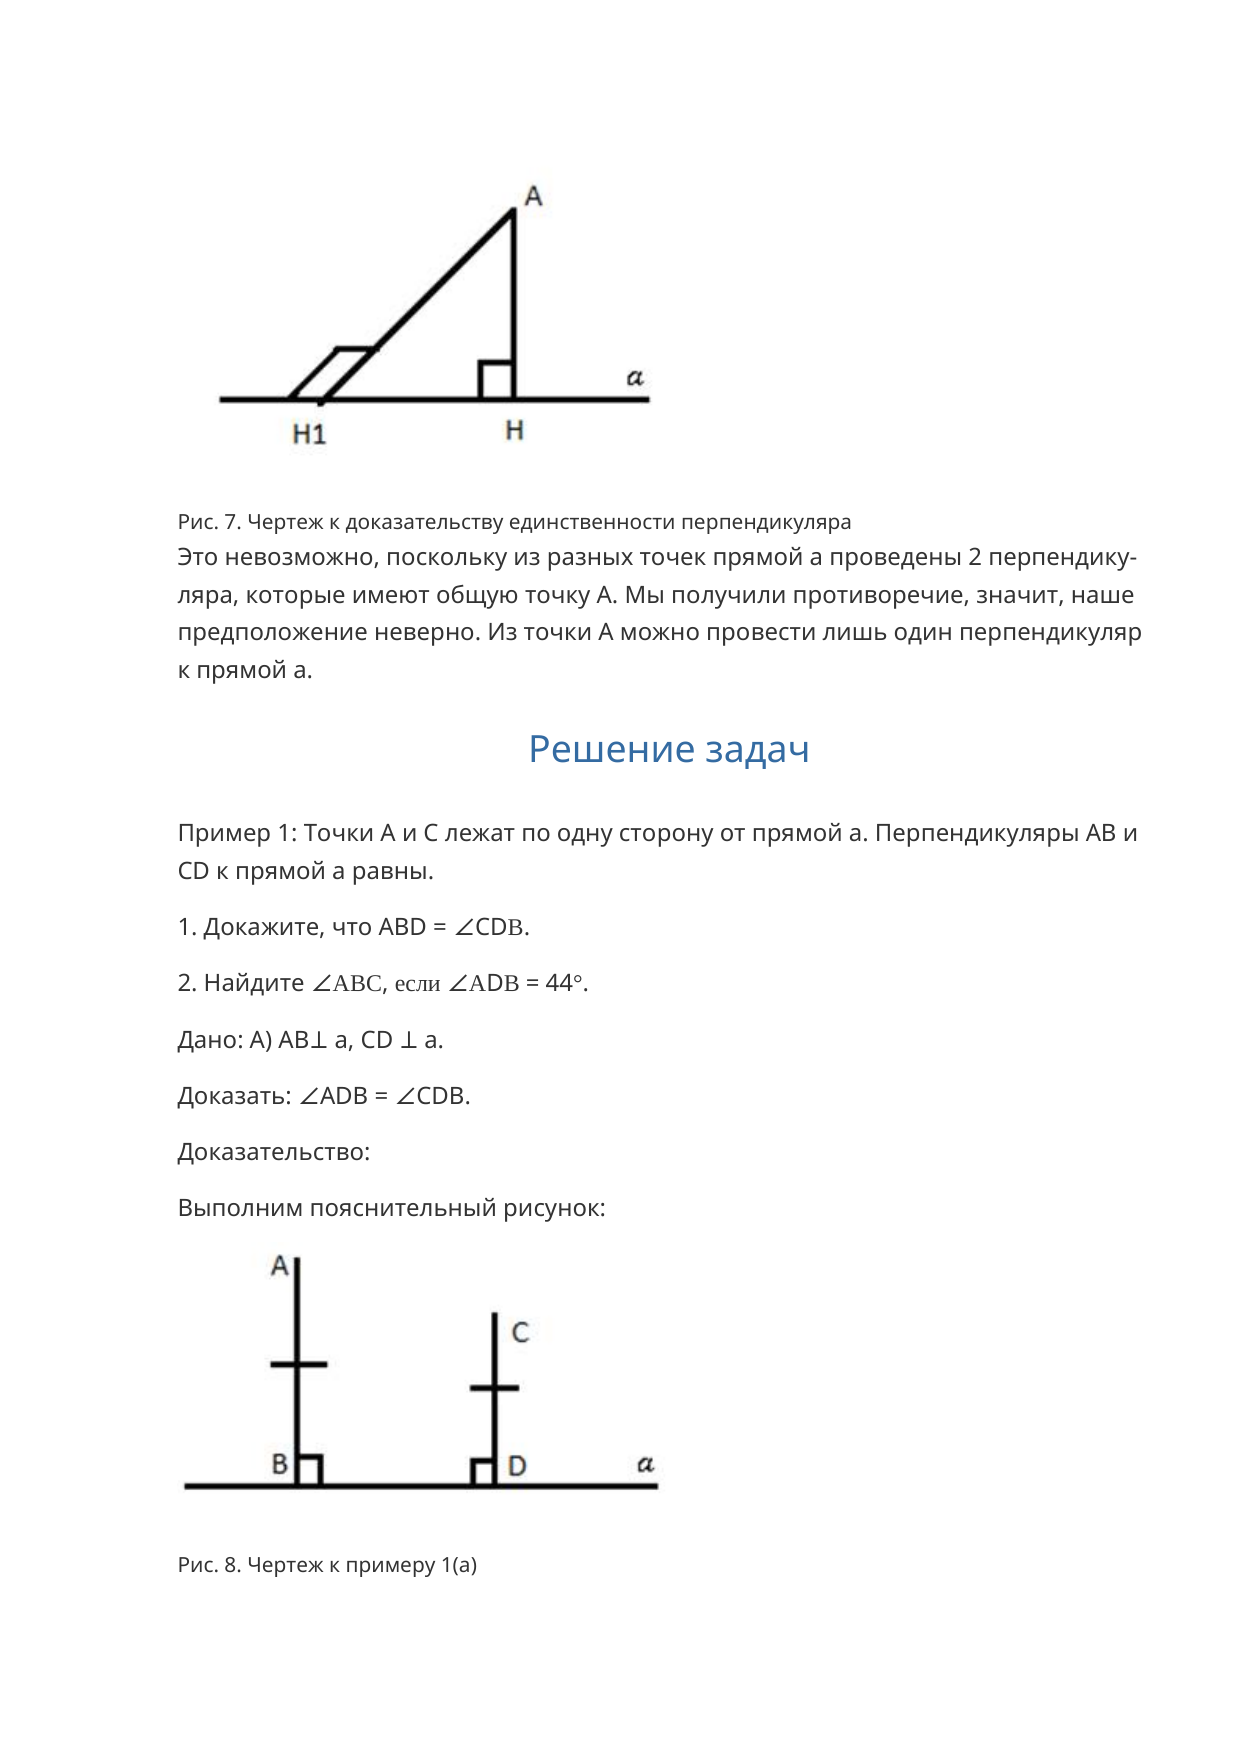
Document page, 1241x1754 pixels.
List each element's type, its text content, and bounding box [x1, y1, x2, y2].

picture [177, 118, 679, 479]
text Выполним пояснительный рисунок: [177, 1186, 1152, 1224]
text 2. Найдите ∠АВС, если ∠АDВ = 44°. [177, 961, 1152, 999]
text Рис. 7. Чертеж к доказательству единственности перпендикуляра [177, 498, 1152, 535]
text Пример 1: Точки А и С лежат по одну сторону от прямой a. Перпендикуляры АВ и СD к прямой a равны. [177, 811, 1152, 886]
text Это невозможно, поскольку из разных точек прямой a проведены 2 перпендикуляра, которые имеют общую точку А. Мы получили противоречие, значит, наше предположение неверно. Из точки А можно провести лишь один перпендикуляр к прямой a. [177, 535, 1152, 685]
text 1. Докажите, что АВD = ∠CDВ. [177, 905, 1152, 943]
text Дано: А) АВ⊥ a, CD ⊥ a. [177, 1018, 1152, 1055]
text Рис. 8. Чертеж к примеру 1(а) [177, 1541, 1152, 1578]
picture [177, 1242, 670, 1523]
text Решение задач [177, 723, 1152, 774]
text Доказательство: [177, 1130, 1152, 1168]
text Доказать: ∠ADB = ∠CDB. [177, 1074, 1152, 1111]
